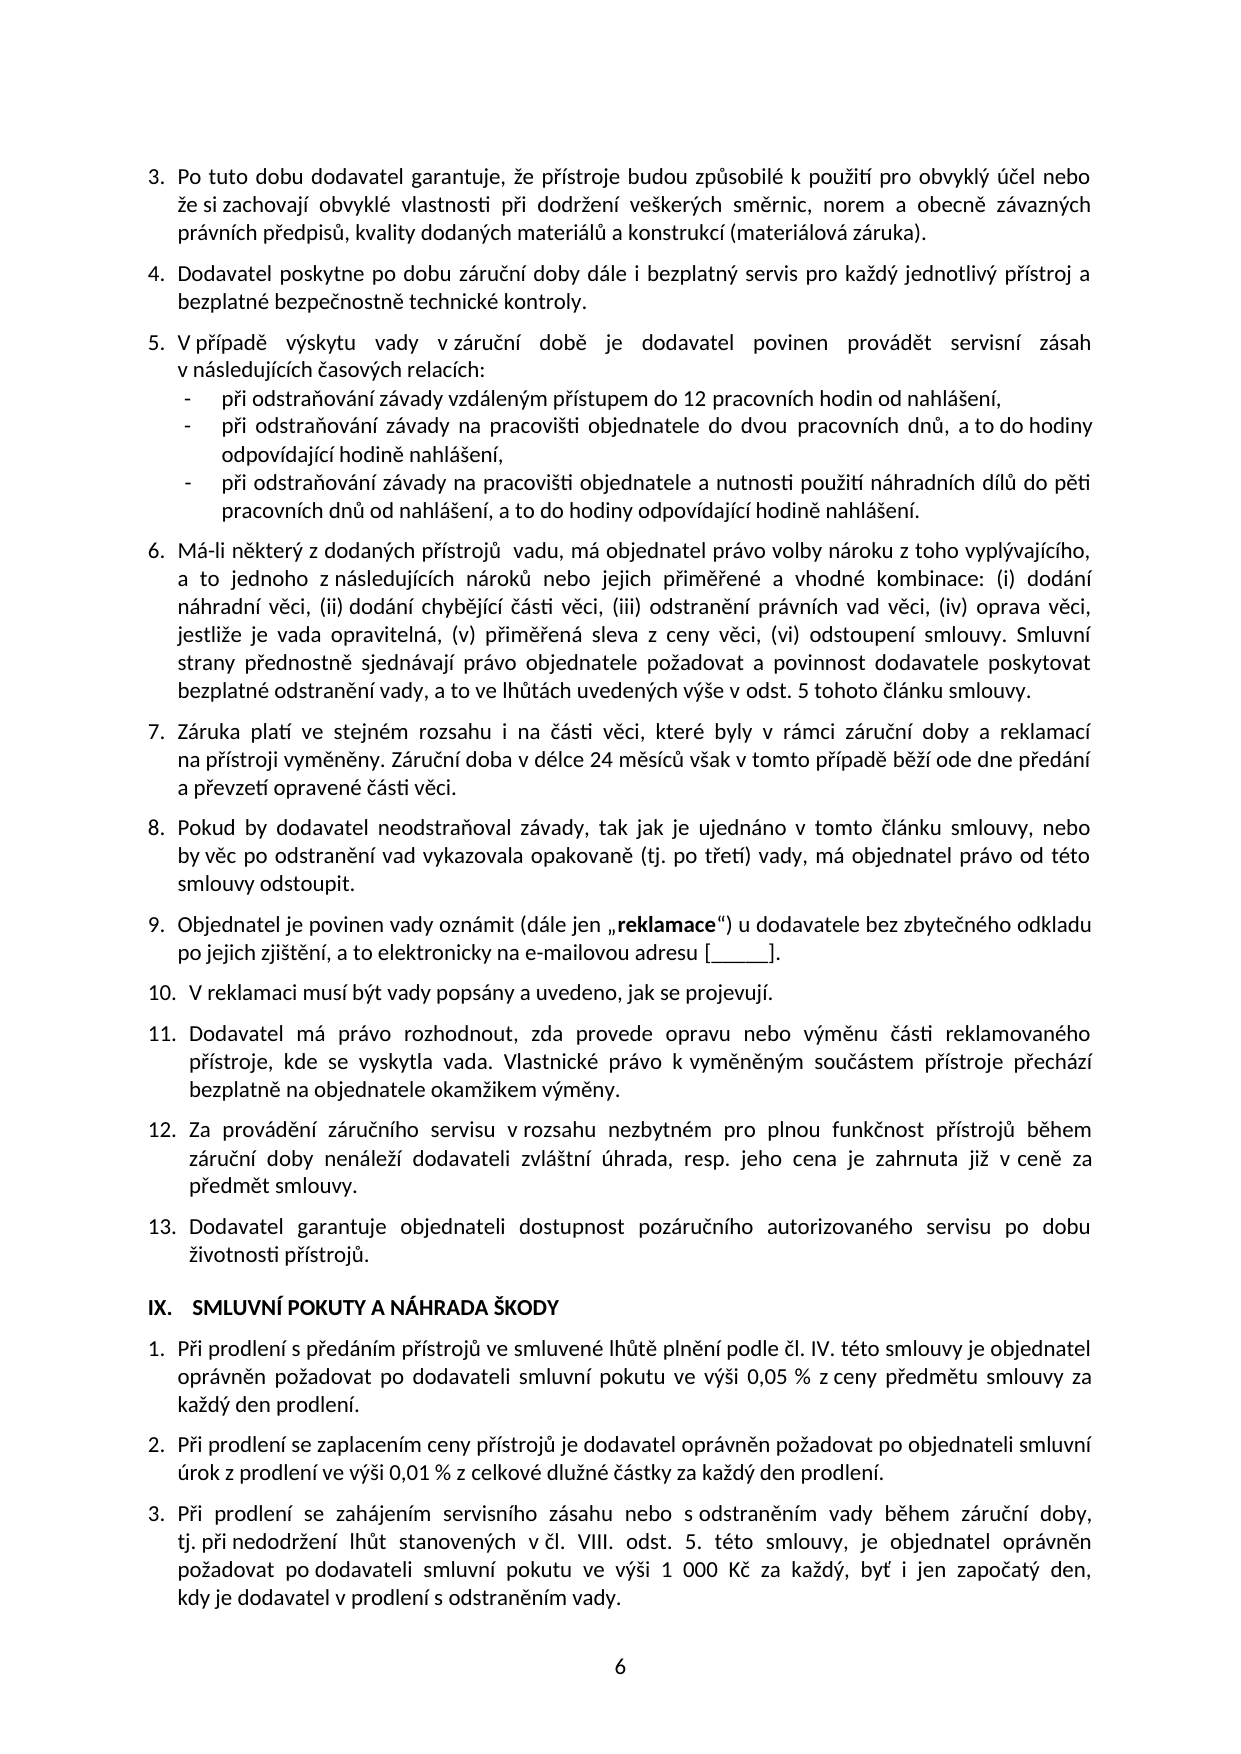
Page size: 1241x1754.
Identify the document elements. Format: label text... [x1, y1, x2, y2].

list při odstraňování závady na pracovišti objednatele a nutnosti použití náhradních dílů do pěti pracovních dnů od nahlášení, a to do hodiny odpovídající hodině nahlášení. [184, 468, 1093, 524]
list Dodavatel garantuje objednateli dostupnost pozáručního autorizovaného servisu po dobu životnosti přístrojů. [148, 1212, 1093, 1268]
list Má-li některý z dodaných přístrojů vadu, má objednatel právo volby nároku z toho vyplývajícího, a to jednoho z následujících nároků nebo jejich přiměřené a vhodné kombinace: (i) dodání náhradní věci, (ii) dodání chybějící části věci, (iii) odstranění právních vad věci, (iv) oprava věci, jestliže je vada opravitelná, (v) přiměřená sleva z ceny věci, (vi) odstoupení smlouvy. Smluvní strany přednostně sjednávají právo objednatele požadovat a povinnost dodavatele poskytovat bezplatné odstranění vady, a to ve lhůtách uvedených výše v odst. 5 tohoto článku smlouvy. [148, 536, 1093, 704]
list Při prodlení se zahájením servisního zásahu nebo s odstraněním vady během záruční doby, tj. při nedodržení lhůt stanovených v čl. VIII. odst. 5. této smlouvy, je objednatel oprávněn požadovat po dodavateli smluvní pokutu ve výši 1 000 Kč za každý, byť i jen započatý den, kdy je dodavatel v prodlení s odstraněním vady. [148, 1499, 1093, 1611]
list Dodavatel má právo rozhodnout, zda provede opravu nebo výměnu části reklamovaného přístroje, kde se vyskytla vada. Vlastnické právo k vyměněným součástem přístroje přechází bezplatně na objednatele okamžikem výměny. [148, 1019, 1093, 1103]
list Pokud by dodavatel neodstraňoval závady, tak jak je ujednáno v tomto článku smlouvy, nebo by věc po odstranění vad vykazovala opakovaně (tj. po třetí) vady, má objednatel právo od této smlouvy odstoupit. [148, 813, 1093, 897]
list Dodavatel poskytne po dobu záruční doby dále i bezplatný servis pro každý jednotlivý přístroj a bezplatné bezpečnostně technické kontroly. [148, 259, 1093, 315]
list při odstraňování závady na pracovišti objednatele do dvou pracovních dnů, a to do hodiny odpovídající hodině nahlášení, [184, 412, 1093, 468]
list Za provádění záručního servisu v rozsahu nezbytném pro plnou funkčnost přístrojů během záruční doby nenáleží dodavateli zvláštní úhrada, resp. jeho cena je zahrnuta již v ceně za předmět smlouvy. [148, 1116, 1093, 1200]
list Záruka platí ve stejném rozsahu i na části věci, které byly v rámci záruční doby a reklamací na přístroji vyměněny. Záruční doba v délce 24 měsíců však v tomto případě běží ode dne předání a převzetí opravené části věci. [148, 717, 1093, 801]
list SMLUVNÍ POKUTY A NÁHRADA ŠKODY [148, 1293, 1093, 1321]
list Při prodlení se zaplacením ceny přístrojů je dodavatel oprávněn požadovat po objednateli smluvní úrok z prodlení ve výši 0,01 % z celkové dlužné částky za každý den prodlení. [148, 1430, 1093, 1486]
list V reklamaci musí být vady popsány a uvedeno, jak se projevují. [148, 978, 1093, 1007]
list při odstraňování závady vzdáleným přístupem do 12 pracovních hodin od nahlášení, [184, 384, 1093, 412]
list V případě výskytu vady v záruční době je dodavatel povinen provádět servisní zásah v následujících časových relacích: [148, 328, 1093, 384]
list Po tuto dobu dodavatel garantuje, že přístroje budou způsobilé k použití pro obvyklý účel nebo že si zachovají obvyklé vlastnosti při dodržení veškerých směrnic, norem a obecně závazných právních předpisů, kvality dodaných materiálů a konstrukcí (materiálová záruka). [148, 162, 1093, 247]
list Objednatel je povinen vady oznámit (dále jen „reklamace“) u dodavatele bez zbytečného odkladu po jejich zjištění, a to elektronicky na e-mailovou adresu . [148, 910, 1093, 966]
list Při prodlení s předáním přístrojů ve smluvené lhůtě plnění podle čl. IV. této smlouvy je objednatel oprávněn požadovat po dodavateli smluvní pokutu ve výši 0,05 % z ceny předmětu smlouvy za každý den prodlení. [148, 1334, 1093, 1418]
